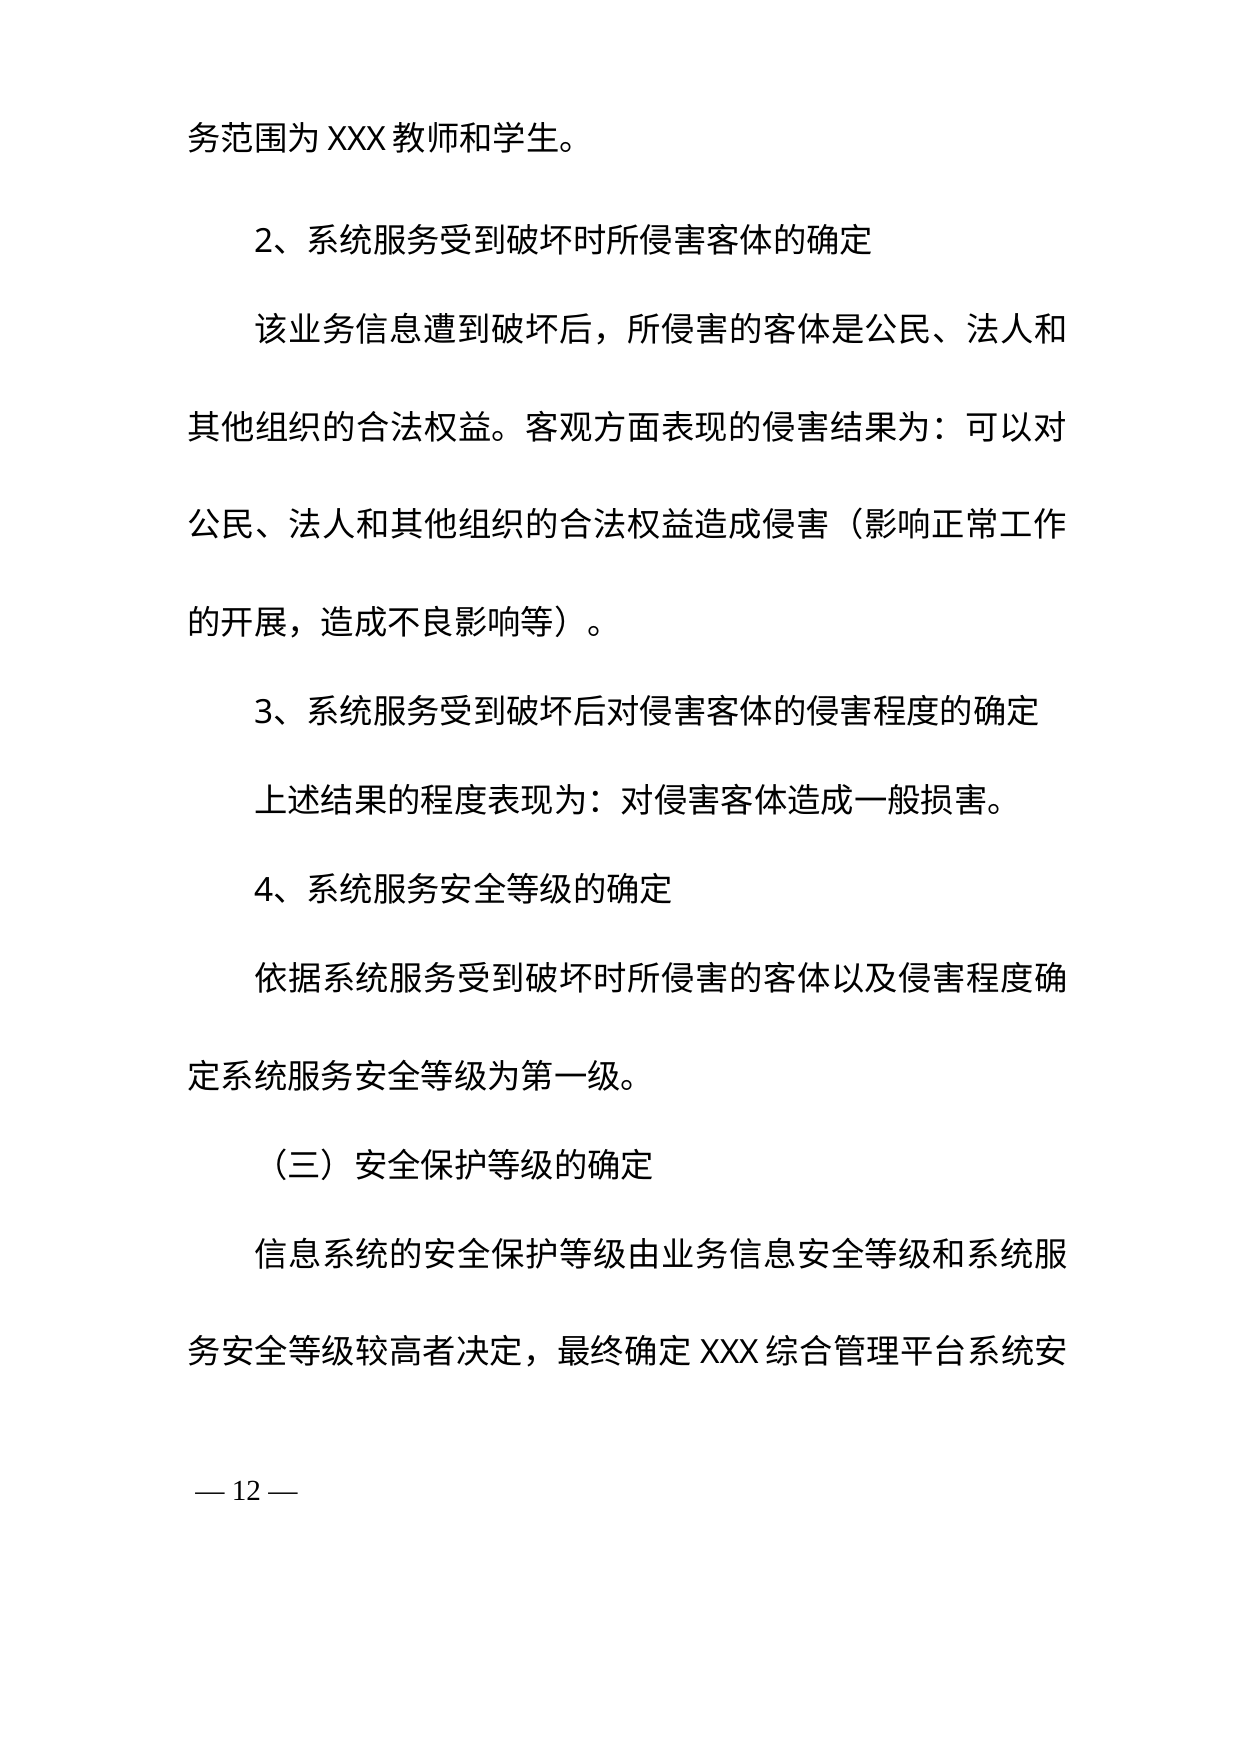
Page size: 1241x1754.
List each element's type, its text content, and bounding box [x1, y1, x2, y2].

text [187, 1219, 1069, 1382]
text （三）安全保护等级的确定 [187, 1130, 1069, 1195]
text 4、系统服务安全等级的确定 [187, 854, 1069, 919]
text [187, 104, 1069, 169]
text 2、系统服务受到破坏时所侵害客体的确定 [187, 206, 1069, 271]
text 上述结果的程度表现为：对侵害客体造成一般损害。 [187, 766, 1069, 831]
text 该业务信息遭到破坏后，所侵害的客体是公民、法人和其他组织的合法权益。客观方面表现的侵害结果为：可以对公民、法人和其他组织的合法权益造成侵害（影响正常工作的开展，造成不良影响等）。 [187, 295, 1069, 652]
text 3、系统服务受到破坏后对侵害客体的侵害程度的确定 [187, 676, 1069, 741]
text 依据系统服务受到破坏时所侵害的客体以及侵害程度确定系统服务安全等级为第一级。 [187, 944, 1069, 1106]
